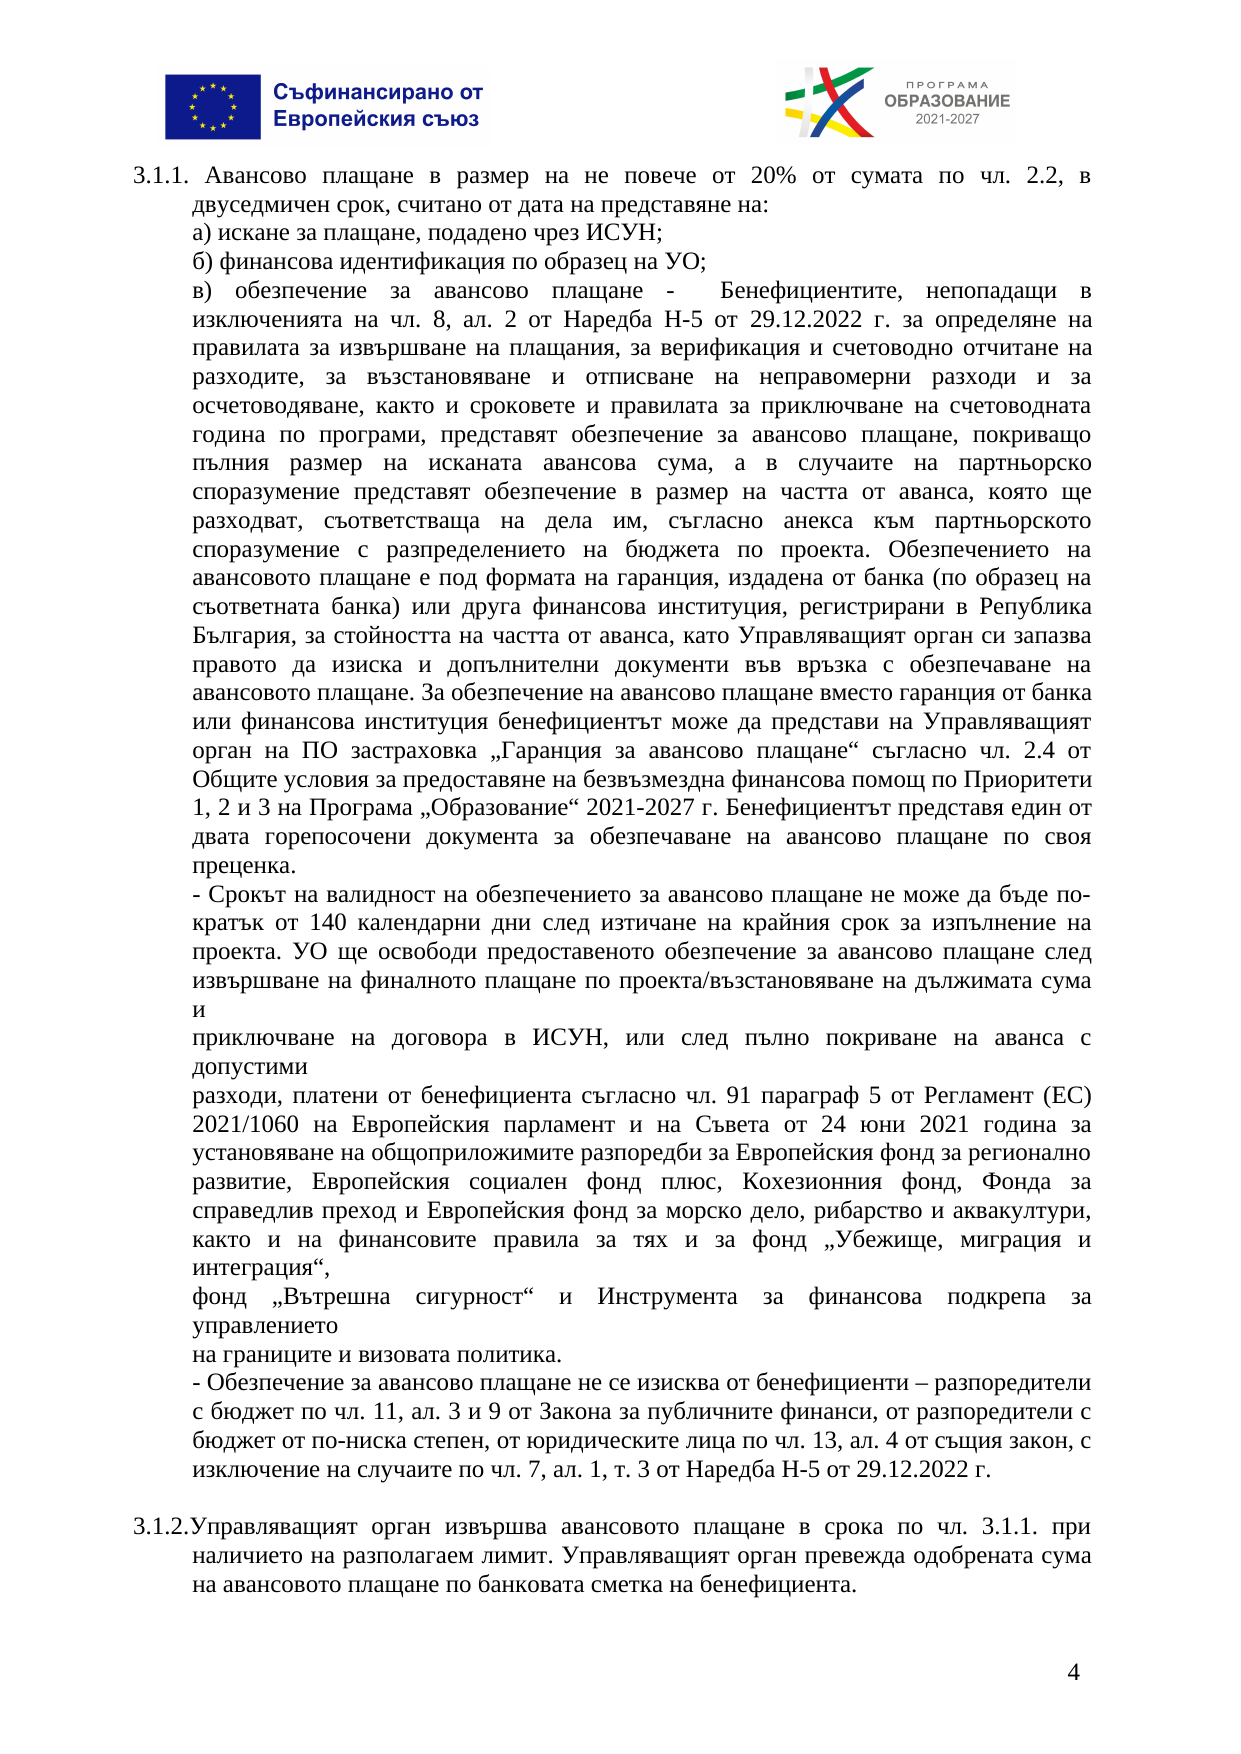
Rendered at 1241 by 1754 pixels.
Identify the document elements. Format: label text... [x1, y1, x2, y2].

text 3.1.1. Авансово плащане в размер на не повече от 20% от сумата по чл. 2.2, в двуседмичен срок, считано от дата на представяне на: [133, 160, 1092, 217]
text фонд „Вътрешна сигурност“ и Инструмента за финансова подкрепа за управлението [192, 1281, 1092, 1339]
picture [156, 66, 491, 148]
text на границите и визовата политика. [192, 1339, 1092, 1367]
picture [775, 59, 1016, 145]
text приключване на договора в ИСУН, или след пълно покриване на аванса с допустими [192, 1022, 1092, 1080]
text а) искане за плащане, подадено чрез ИСУН; [133, 217, 1092, 246]
text разходи, платени от бенефициента съгласно чл. 91 параграф 5 от Регламент (ЕС) 2021/1060 на Европейския парламент и на Съвета от 24 юни 2021 година за установяване на общоприложимите разпоредби за Европейския фонд за регионално [192, 1080, 1092, 1166]
text - Обезпечение за авансово плащане не се изисква от бенефициенти – разпоредители с бюджет по чл. 11, ал. 3 и 9 от Закона за публичните финанси, от разпоредители с бюджет от по-ниска степен, от юридическите лица по чл. 13, ал. 4 от същия закон, с изключение на случаите по чл. 7, ал. 1, т. 3 от Наредба Н-5 от 29.12.2022 г. [192, 1367, 1092, 1482]
text 3.1.2.Управляващият орган извършва авансовото плащане в срока по чл. 3.1.1. при наличието на разполагаем лимит. Управляващият орган превежда одобрената сума на авансовото плащане по банковата сметка на бенефициента. [133, 1511, 1092, 1597]
text в) обезпечение за авансово плащане - Бенефициентите, непопадащи в изключенията на чл. 8, ал. 2 от Наредба Н-5 от 29.12.2022 г. за определяне на правилата за извършване на плащания, за верификация и счетоводно отчитане на разходите, за възстановяване и отписване на неправомерни разходи и за осчетоводяване, както и сроковете и правилата за приключване на счетоводната година по програми, представят обезпечение за авансово плащане, покриващо пълния размер на исканата авансова сума, а в случаите на партньорско споразумение представят обезпечение в размер на частта от аванса, която ще разходват, съответстваща на дела им, съгласно анекса към партньорското споразумение с разпределението на бюджета по проекта. Обезпечението на авансовото плащане е под формата на гаранция, издадена от банка (по образец на съответната банка) или друга финансова институция, регистрирани в Република България, за стойността на частта от аванса, като Управляващият орган си запазва правото да изиска и допълнителни документи във връзка с обезпечаване на авансовото плащане. За обезпечение на авансово плащане вместо гаранция от банка или финансова институция бенефициентът може да представи на Управляващият орган на ПО застраховка „Гаранция за авансово плащане“ съгласно чл. 2.4 от Общите условия за предоставяне на безвъзмездна финансова помощ по Приоритети 1, 2 и 3 на Програма „Образование“ 2021-2027 г. Бенефициентът представя един от двата горепосочени документа за обезпечаване на авансово плащане по своя преценка. [192, 275, 1092, 879]
text - Срокът на валидност на обезпечението за авансово плащане не може да бъде по-кратък от 140 календарни дни след изтичане на крайния срок за изпълнение на проекта. УО ще освободи предоставеното обезпечение за авансово плащане след извършване на финалното плащане по проекта/възстановяване на дължимата сума и [192, 879, 1092, 1022]
text развитие, Европейския социален фонд плюс, Кохезионния фонд, Фонда за справедлив преход и Европейския фонд за морско дело, рибарство и аквакултури, както и на финансовите правила за тях и за фонд „Убежище, миграция и интеграция“, [192, 1166, 1092, 1281]
text б) финансова идентификация по образец на УО; [133, 246, 1092, 275]
